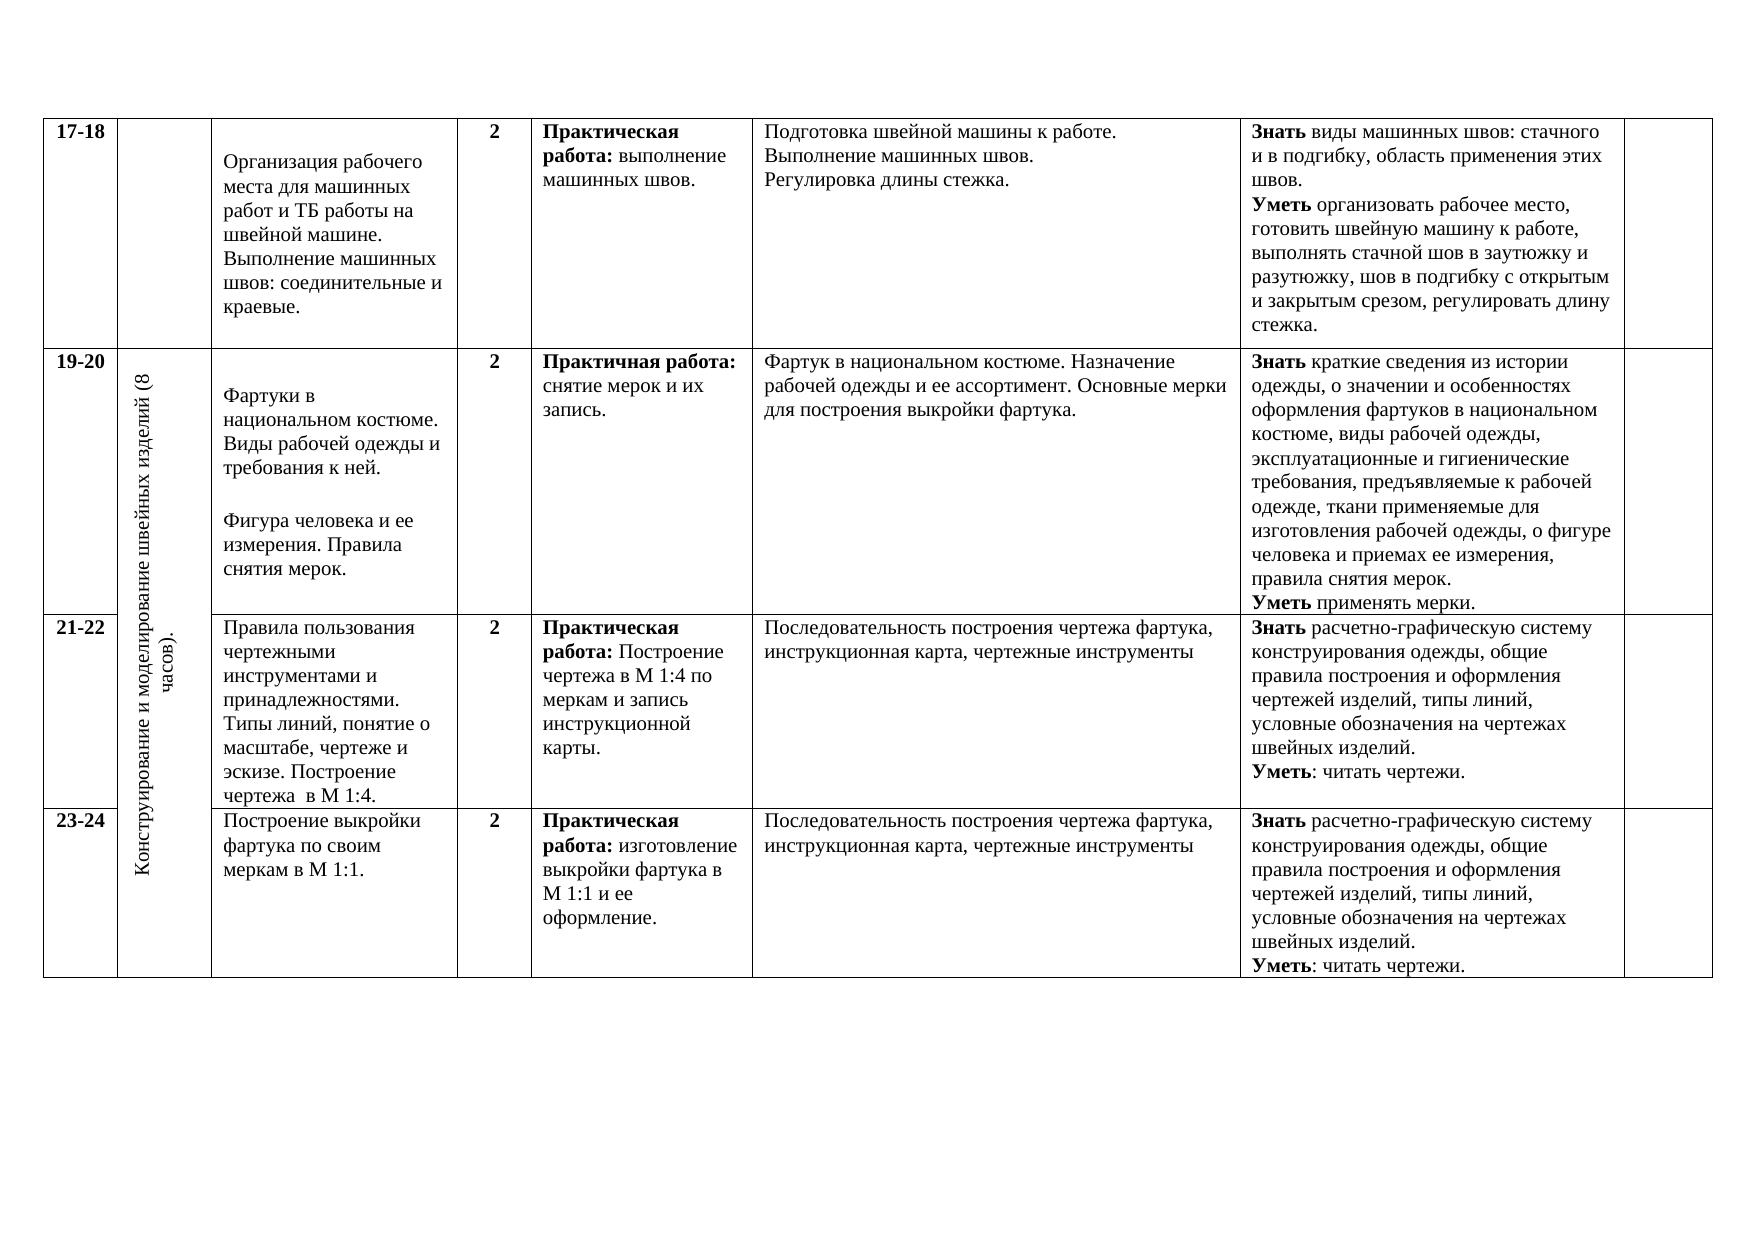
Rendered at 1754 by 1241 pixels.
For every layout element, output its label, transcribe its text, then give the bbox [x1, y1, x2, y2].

table_cell Конструирование и моделирование швейных изделий (8 часов). [118, 349, 211, 977]
table_cell 21-22 [44, 615, 117, 807]
table_cell Организация рабочего места для машинных работ и ТБ работы на швейной машине. Выполнение машинных швов: соединительные и краевые. [212, 119, 457, 348]
table_cell Последовательность построения чертежа фартука, инструкционная карта, чертежные инструменты [753, 615, 1240, 807]
table_cell Практичная работа: снятие мерок и их запись. [532, 349, 752, 614]
table_cell Практическая работа: изготовление выкройки фартука в М 1:1 и ее оформление. [532, 809, 752, 977]
table_cell 23-24 [44, 809, 117, 977]
table_cell 17-18 [44, 119, 117, 348]
table_cell 2 [458, 119, 531, 348]
table_cell Знать расчетно-графическую систему конструирования одежды, общие правила построения и оформления чертежей изделий, типы линий, условные обозначения на чертежах швейных изделий. Уметь: читать чертежи. [1241, 809, 1624, 977]
table_cell [1625, 615, 1712, 807]
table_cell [118, 119, 211, 348]
table_cell Знать расчетно-графическую систему конструирования одежды, общие правила построения и оформления чертежей изделий, типы линий, условные обозначения на чертежах швейных изделий. Уметь: читать чертежи. [1241, 615, 1624, 807]
table_cell Практическая работа: выполнение машинных швов. [532, 119, 752, 348]
table_cell Фартуки в национальном костюме. Виды рабочей одежды и требования к ней. Фигура человека и ее измерения. Правила снятия мерок. [212, 349, 457, 614]
table_cell 2 [458, 349, 531, 614]
table_cell [1625, 349, 1712, 614]
table_cell Последовательность построения чертежа фартука, инструкционная карта, чертежные инструменты [753, 809, 1240, 977]
table_cell Практическая работа: Построение чертежа в М 1:4 по меркам и запись инструкционной карты. [532, 615, 752, 807]
table_cell [1625, 119, 1712, 348]
table_cell 2 [458, 615, 531, 807]
table_cell Знать виды машинных швов: стачного и в подгибку, область применения этих швов. Уметь организовать рабочее место, готовить швейную машину к работе, выполнять стачной шов в заутюжку и разутюжку, шов в подгибку с открытым и закрытым срезом, регулировать длину стежка. [1241, 119, 1624, 348]
table_cell Знать краткие сведения из истории одежды, о значении и особенностях оформления фартуков в национальном костюме, виды рабочей одежды, эксплуатационные и гигиенические требования, предъявляемые к рабочей одежде, ткани применяемые для изготовления рабочей одежды, о фигуре человека и приемах ее измерения, правила снятия мерок. Уметь применять мерки. [1241, 349, 1624, 614]
table_cell Фартук в национальном костюме. Назначение рабочей одежды и ее ассортимент. Основные мерки для построения выкройки фартука. [753, 349, 1240, 614]
table_cell [1625, 809, 1712, 977]
table_cell Построение выкройки фартука по своим меркам в М 1:1. [212, 809, 457, 977]
table_cell Подготовка швейной машины к работе. Выполнение машинных швов. Регулировка длины стежка. [753, 119, 1240, 348]
table_cell Правила пользования чертежными инструментами и принадлежностями. Типы линий, понятие о масштабе, чертеже и эскизе. Построение чертежа в М 1:4. [212, 615, 457, 807]
table_cell 2 [458, 809, 531, 977]
table_cell 19-20 [44, 349, 117, 614]
